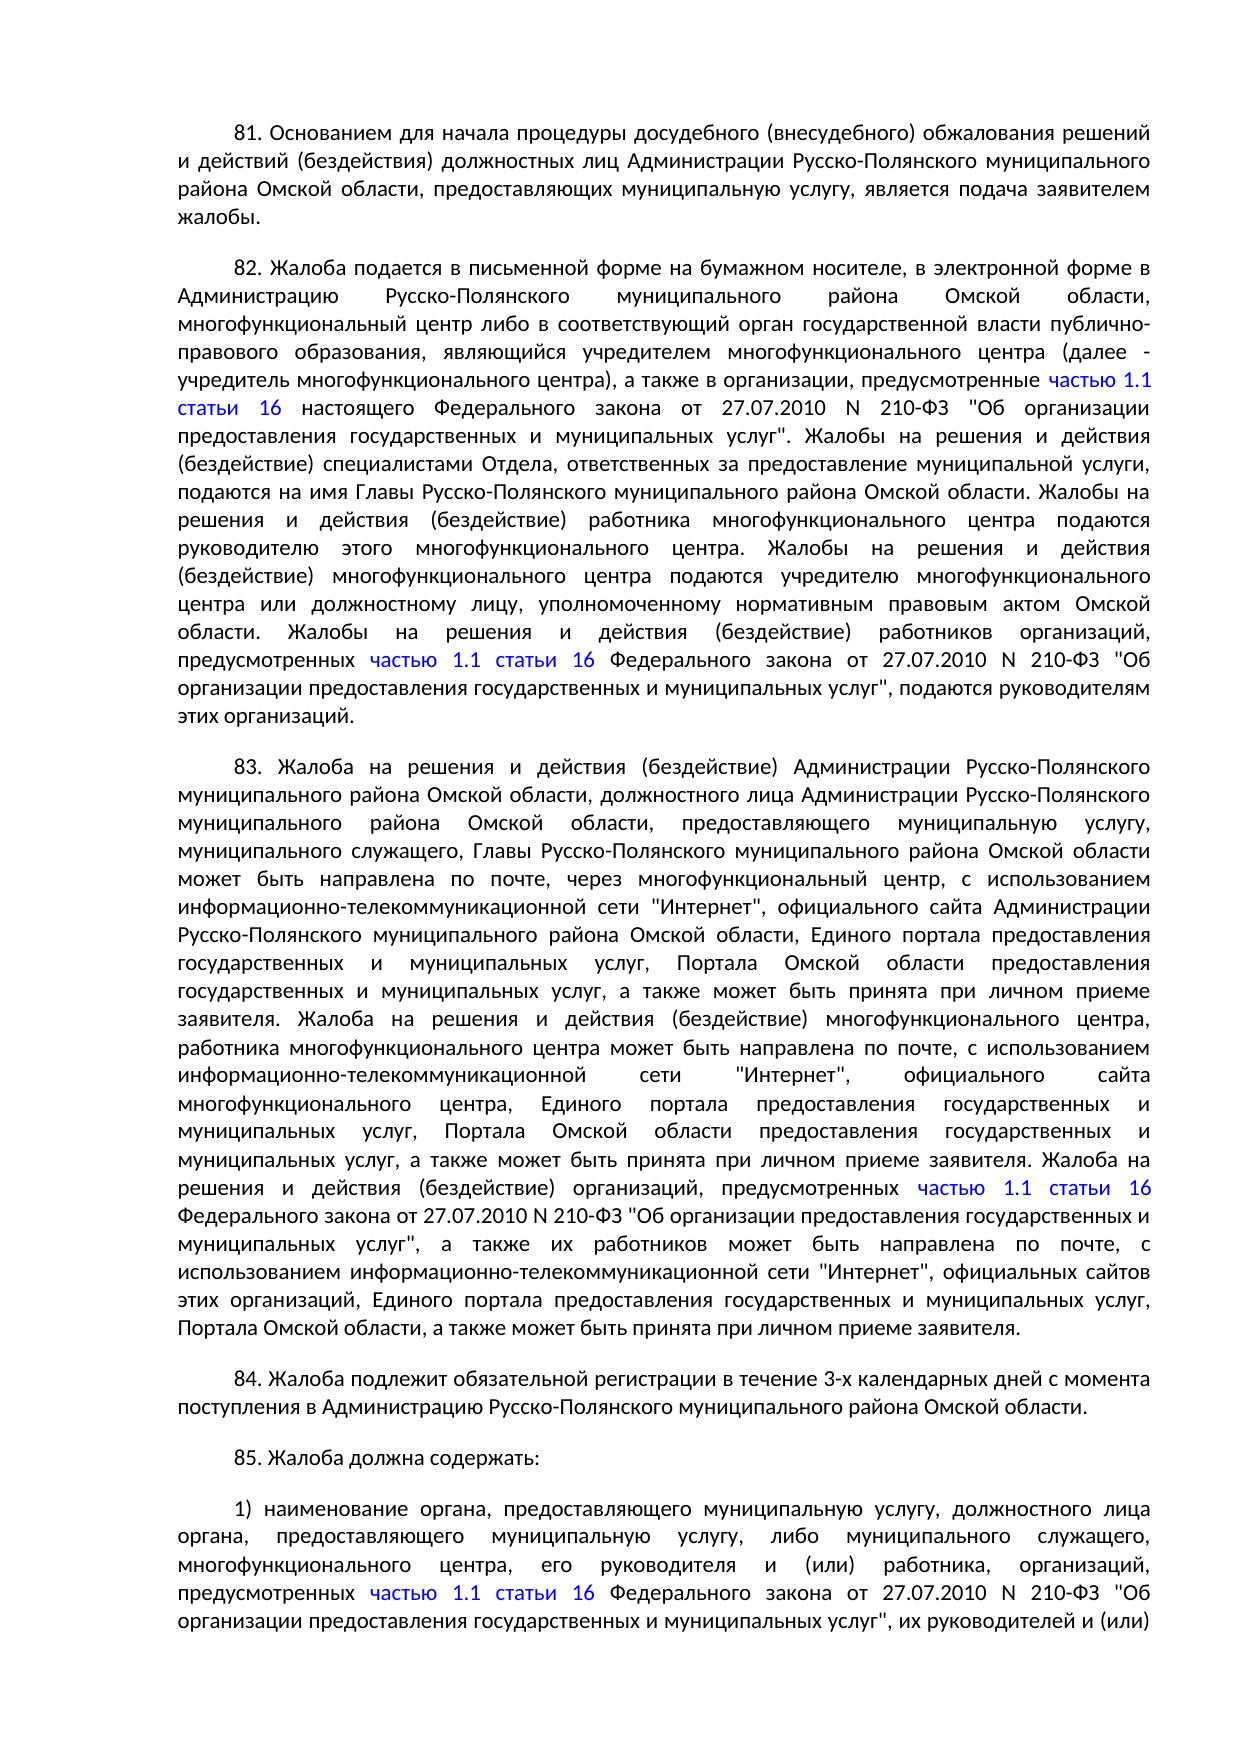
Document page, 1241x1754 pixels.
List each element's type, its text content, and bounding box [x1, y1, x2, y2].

text 85. Жалоба должна содержать: [177, 1443, 1152, 1471]
text 82. Жалоба подается в письменной форме на бумажном носителе, в электронной форме в Администрацию Русско-Полянского муниципального района Омской области, многофункциональный центр либо в соответствующий орган государственной власти публично-правового образования, являющийся учредителем многофункционального центра (далее - учредитель многофункционального центра), а также в организации, предусмотренные частью 1.1 статьи 16 настоящего Федерального закона от 27.07.2010 N 210-ФЗ "Об организации предоставления государственных и муниципальных услуг". Жалобы на решения и действия (бездействие) специалистами Отдела, ответственных за предоставление муниципальной услуги, подаются на имя Главы Русско-Полянского муниципального района Омской области. Жалобы на решения и действия (бездействие) работника многофункционального центра подаются руководителю этого многофункционального центра. Жалобы на решения и действия (бездействие) многофункционального центра подаются учредителю многофункционального центра или должностному лицу, уполномоченному нормативным правовым актом Омской области. Жалобы на решения и действия (бездействие) работников организаций, предусмотренных частью 1.1 статьи 16 Федерального закона от 27.07.2010 N 210-ФЗ "Об организации предоставления государственных и муниципальных услуг", подаются руководителям этих организаций. [177, 253, 1152, 729]
text 83. Жалоба на решения и действия (бездействие) Администрации Русско-Полянского муниципального района Омской области, должностного лица Администрации Русско-Полянского муниципального района Омской области, предоставляющего муниципальную услугу, муниципального служащего, Главы Русско-Полянского муниципального района Омской области может быть направлена по почте, через многофункциональный центр, с использованием информационно-телекоммуникационной сети "Интернет", официального сайта Администрации Русско-Полянского муниципального района Омской области, Единого портала предоставления государственных и муниципальных услуг, Портала Омской области предоставления государственных и муниципальных услуг, а также может быть принята при личном приеме заявителя. Жалоба на решения и действия (бездействие) многофункционального центра, работника многофункционального центра может быть направлена по почте, с использованием информационно-телекоммуникационной сети "Интернет", официального сайта многофункционального центра, Единого портала предоставления государственных и муниципальных услуг, Портала Омской области предоставления государственных и муниципальных услуг, а также может быть принята при личном приеме заявителя. Жалоба на решения и действия (бездействие) организаций, предусмотренных частью 1.1 статьи 16 Федерального закона от 27.07.2010 N 210-ФЗ "Об организации предоставления государственных и муниципальных услуг", а также их работников может быть направлена по почте, с использованием информационно-телекоммуникационной сети "Интернет", официальных сайтов этих организаций, Единого портала предоставления государственных и муниципальных услуг, Портала Омской области, а также может быть принята при личном приеме заявителя. [177, 752, 1152, 1341]
text 84. Жалоба подлежит обязательной регистрации в течение 3-х календарных дней с момента поступления в Администрацию Русско-Полянского муниципального района Омской области. [177, 1364, 1152, 1420]
text 81. Основанием для начала процедуры досудебного (внесудебного) обжалования решений и действий (бездействия) должностных лиц Администрации Русско-Полянского муниципального района Омской области, предоставляющих муниципальную услугу, является подача заявителем жалобы. [177, 118, 1152, 230]
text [177, 1494, 1152, 1634]
